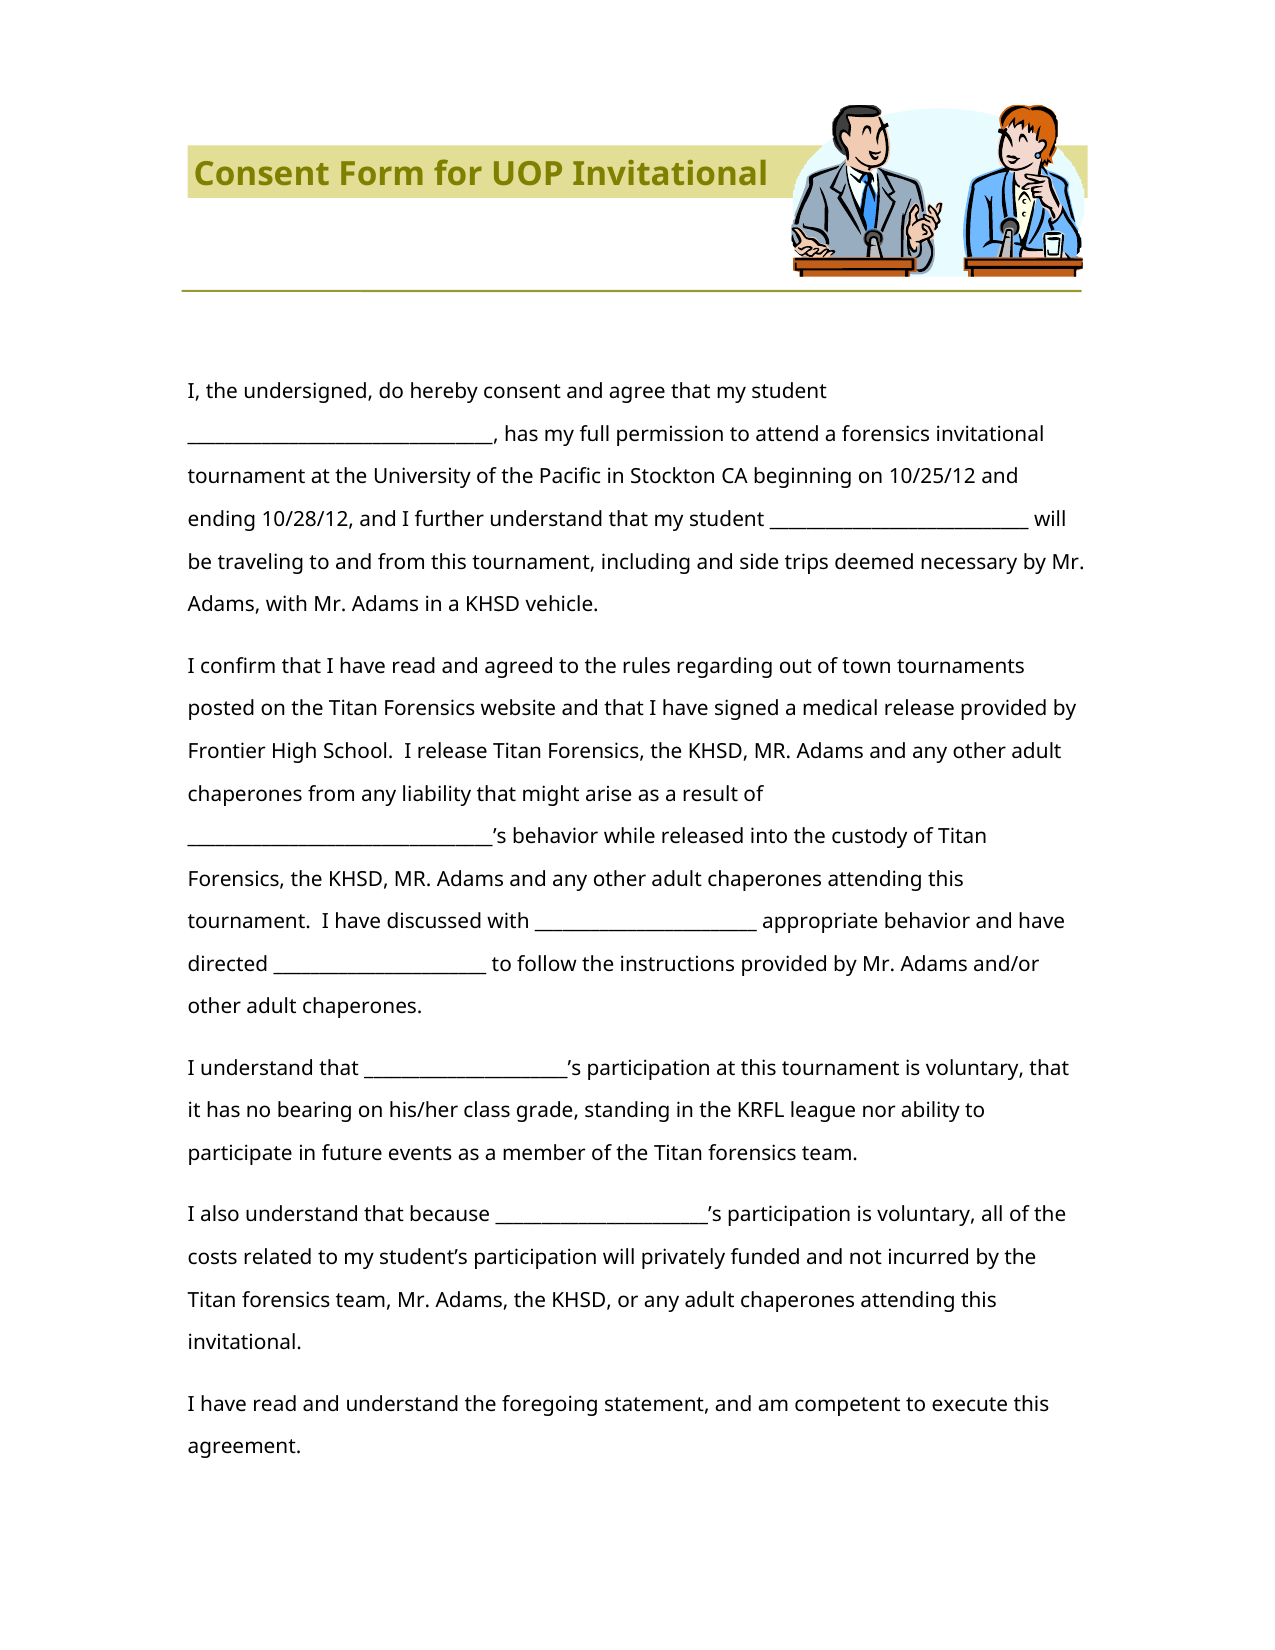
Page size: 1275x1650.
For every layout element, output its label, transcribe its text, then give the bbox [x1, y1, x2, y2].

text I also understand that because _______________________’s participation is voluntary, all of the costs related to my student’s participation will privately funded and not incurred by the Titan forensics team, Mr. Adams, the KHSD, or any adult chaperones attending this invitational. [187, 1199, 1087, 1356]
text I understand that ______________________’s participation at this tournament is voluntary, that it has no bearing on his/her class grade, standing in the KRFL league nor ability to participate in future events as a member of the Titan forensics team. [187, 1053, 1087, 1167]
text I have read and understand the foregoing statement, and am competent to execute this agreement. [187, 1389, 1087, 1460]
text I, the undersigned, do hereby consent and agree that my student , has my full permission to attend a forensics invitational tournament at the University of the Pacific in Stockton CA beginning on 10/25/12 and ending 10/28/12, and I further understand that my student ____________________________ will be traveling to and from this tournament, including and side trips deemed necessary by Mr. Adams, with Mr. Adams in a KHSD vehicle. [187, 376, 1087, 618]
text I confirm that I have read and agreed to the rules regarding out of town tournaments posted on the Titan Forensics website and that I have signed a medical release provided by Frontier High School. I release Titan Forensics, the KHSD, MR. Adams and any other adult chaperones from any liability that might arise as a result of ’s behavior while released into the custody of Titan Forensics, the KHSD, MR. Adams and any other adult chaperones attending this tournament. I have discussed with ________________________ appropriate behavior and have directed _______________________ to follow the instructions provided by Mr. Adams and/or other adult chaperones. [187, 651, 1087, 1020]
subtitle Consent Form for UOP Invitational [187, 150, 1087, 195]
